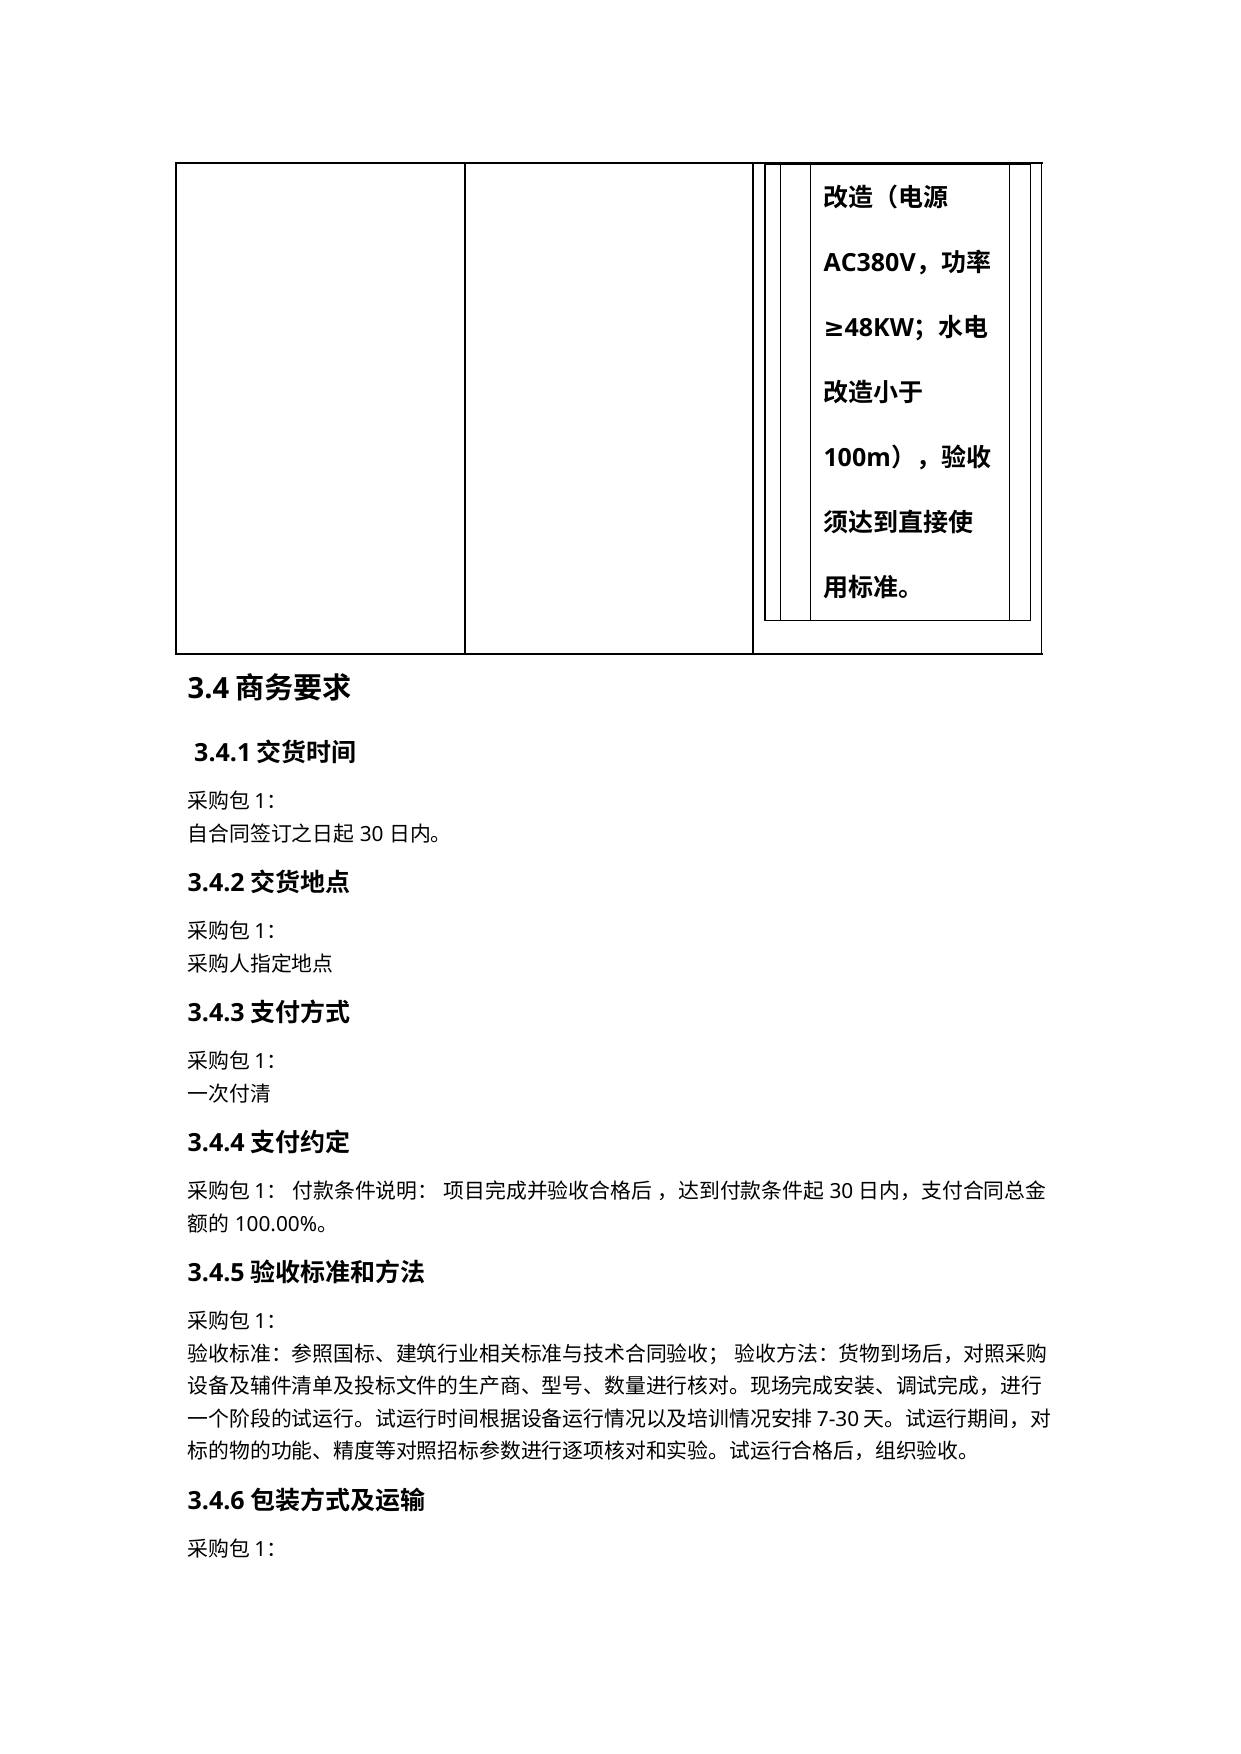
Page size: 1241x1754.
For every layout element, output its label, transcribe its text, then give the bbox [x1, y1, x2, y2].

text 3.4商务要求 [187, 655, 1053, 720]
text 采购包1： 付款条件说明： 项目完成并验收合格后 ，达到付款条件起 30 日内，支付合同总金额的 100.00%。 [187, 1175, 1053, 1240]
table_cell 1 [177, 164, 464, 653]
text 采购人指定地点 [187, 947, 1053, 980]
text 3.4.5验收标准和方法 [187, 1240, 1053, 1305]
text 3.4.1交货时间 [187, 720, 1053, 785]
text 采购包1： [187, 1305, 1053, 1337]
text 3.4.3支付方式 [187, 980, 1053, 1045]
text 采购包1： [187, 1532, 1053, 1565]
text 采购包1： [187, 915, 1053, 947]
table_cell [754, 164, 1041, 653]
text 自合同签订之日起 30 日内。 [187, 817, 1053, 850]
text 3.4.6包装方式及运输 [187, 1467, 1053, 1532]
text 一次付清 [187, 1077, 1053, 1110]
text 3.4.4支付约定 [187, 1110, 1053, 1175]
text 3.4.2交货地点 [187, 850, 1053, 915]
text 验收标准：参照国标、建筑行业相关标准与技术合同验收； 验收方法：货物到场后，对照采购设备及辅件清单及投标文件的生产商、型号、数量进行核对。现场完成安装、调试完成，进行一个阶段的试运行。试运行时间根据设备运行情况以及培训情况安排7-30天。试运行期间，对标的物的功能、精度等对照招标参数进行逐项核对和实验。试运行合格后，组织验收。 [187, 1337, 1053, 1467]
text 采购包1： [187, 1045, 1053, 1077]
table_cell [466, 164, 752, 653]
text 采购包1： [187, 785, 1053, 817]
